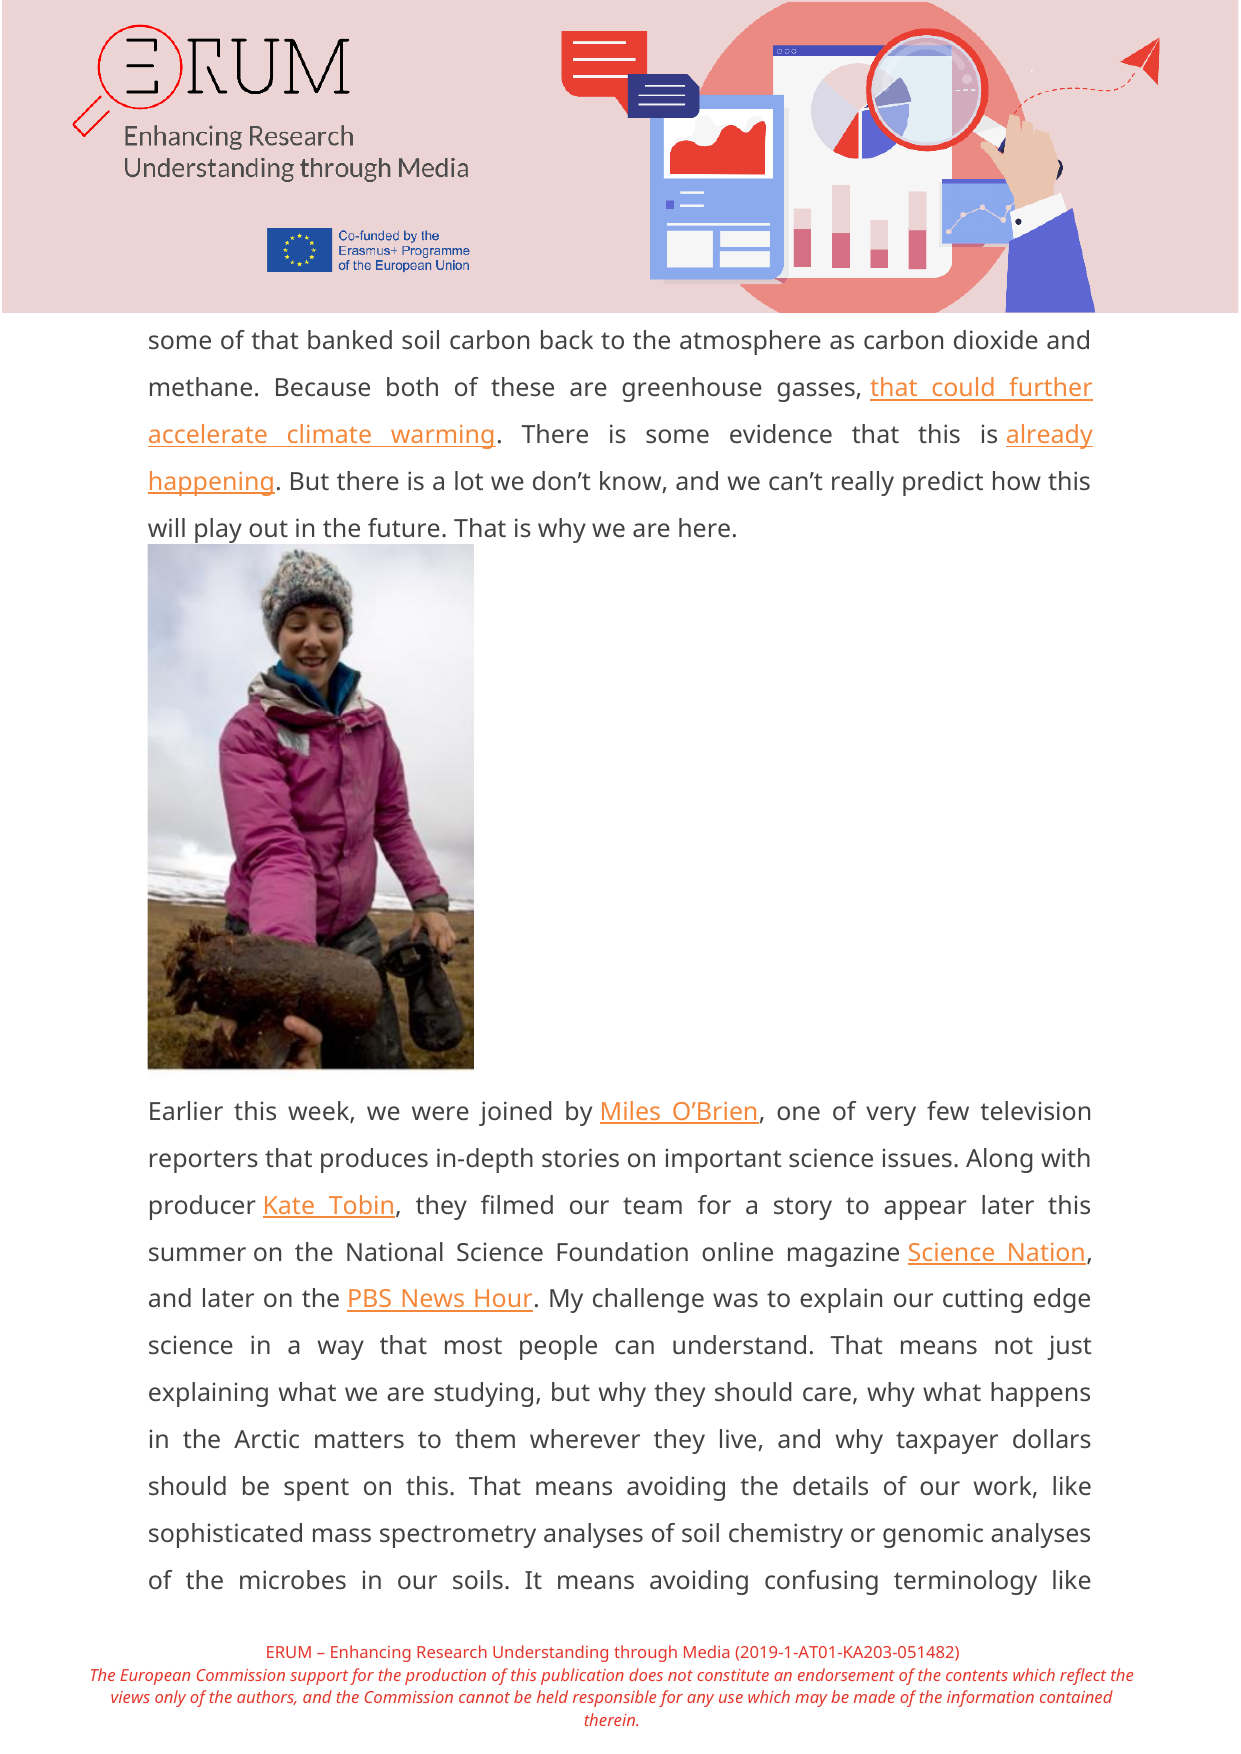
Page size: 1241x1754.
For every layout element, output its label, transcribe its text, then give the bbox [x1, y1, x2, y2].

picture [147, 544, 474, 1081]
picture [0, 0, 1241, 313]
